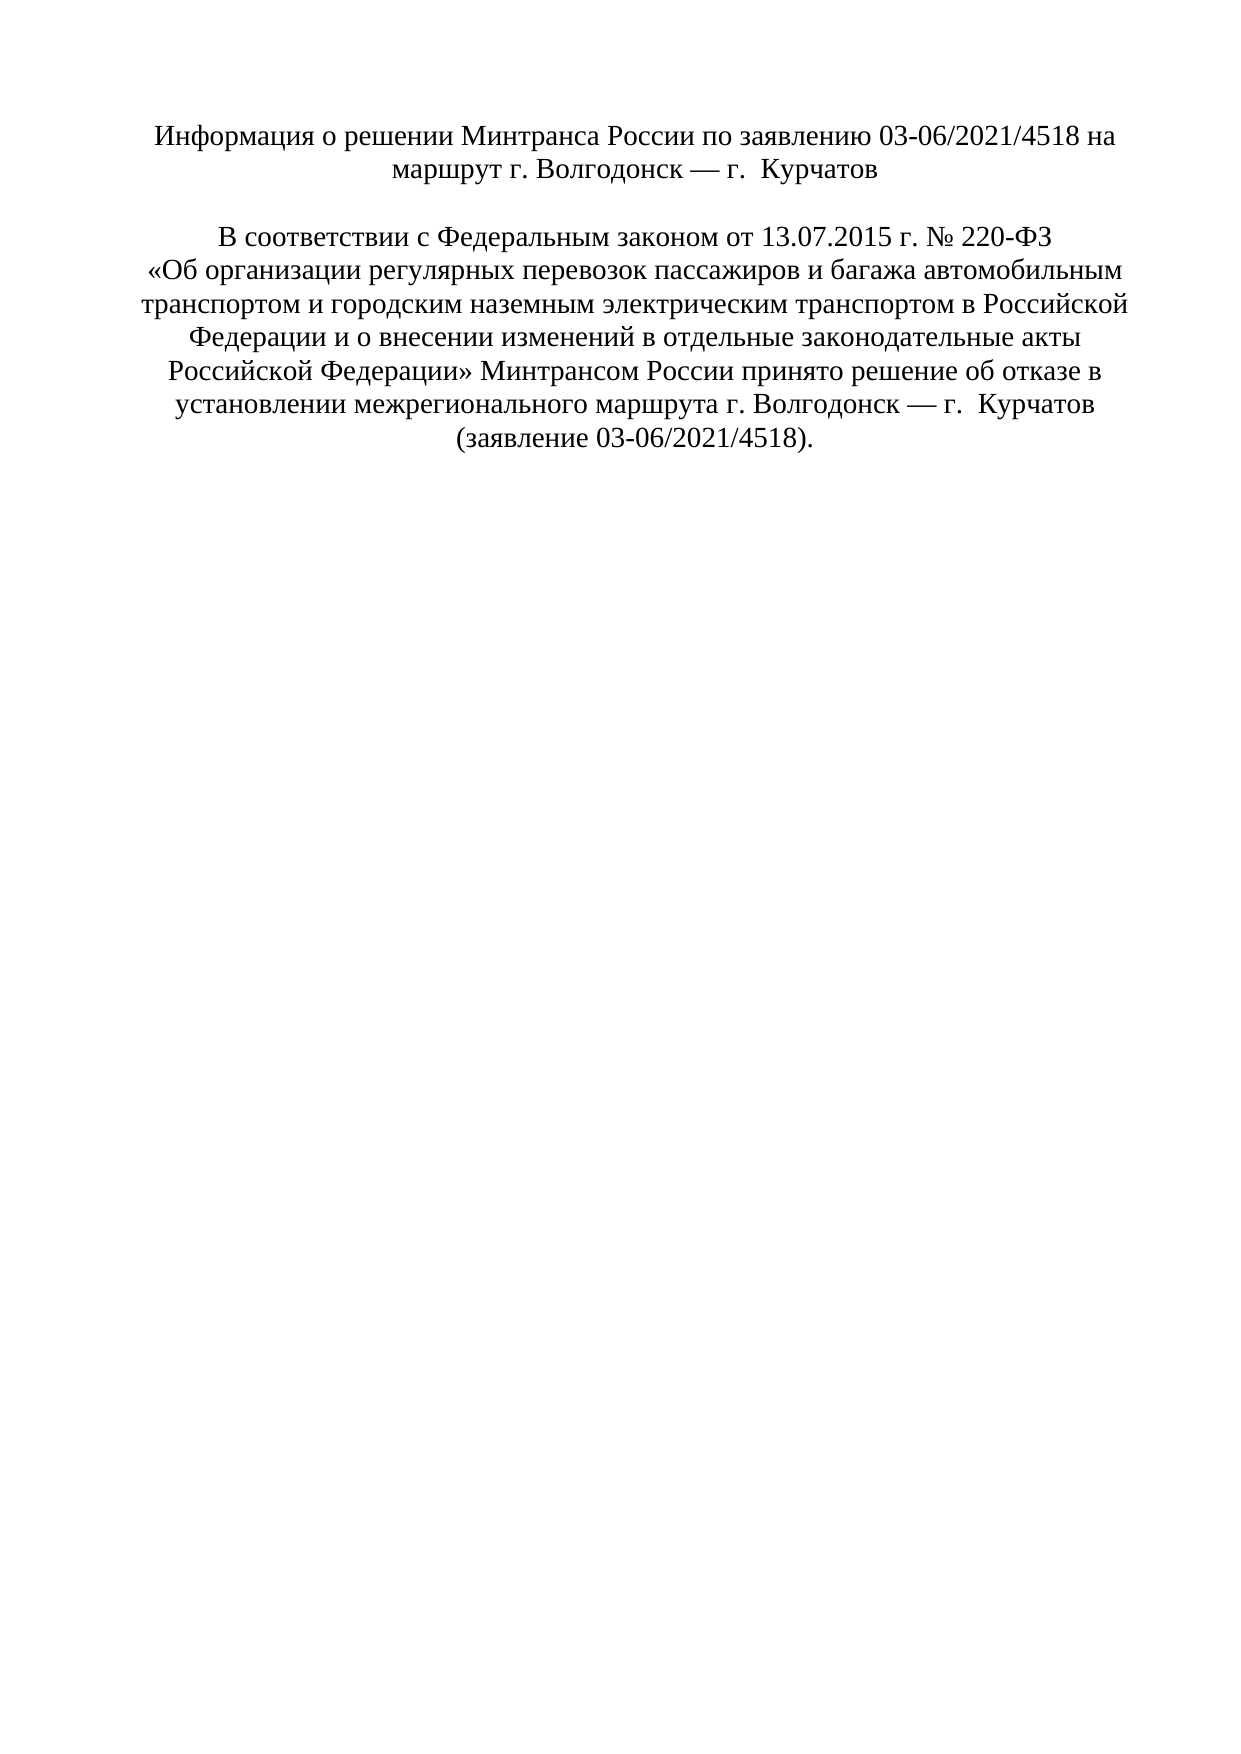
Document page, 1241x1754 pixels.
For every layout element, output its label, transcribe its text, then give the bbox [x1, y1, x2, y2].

text В соответствии с Федеральным законом от 13.07.2015 г. № 220-ФЗ «Об организации регулярных перевозок пассажиров и багажа автомобильным транспортом и городским наземным электрическим транспортом в Российской Федерации и о внесении изменений в отдельные законодательные акты Российской Федерации» Минтрансом России принято решение об отказе в установлении межрегионального маршрута г. Волгодонск — г. Курчатов (заявление 03-06/2021/4518). [118, 219, 1152, 453]
text Информация о решении Минтранса России по заявлению 03-06/2021/4518 на маршрут г. Волгодонск — г. Курчатов [118, 118, 1152, 185]
